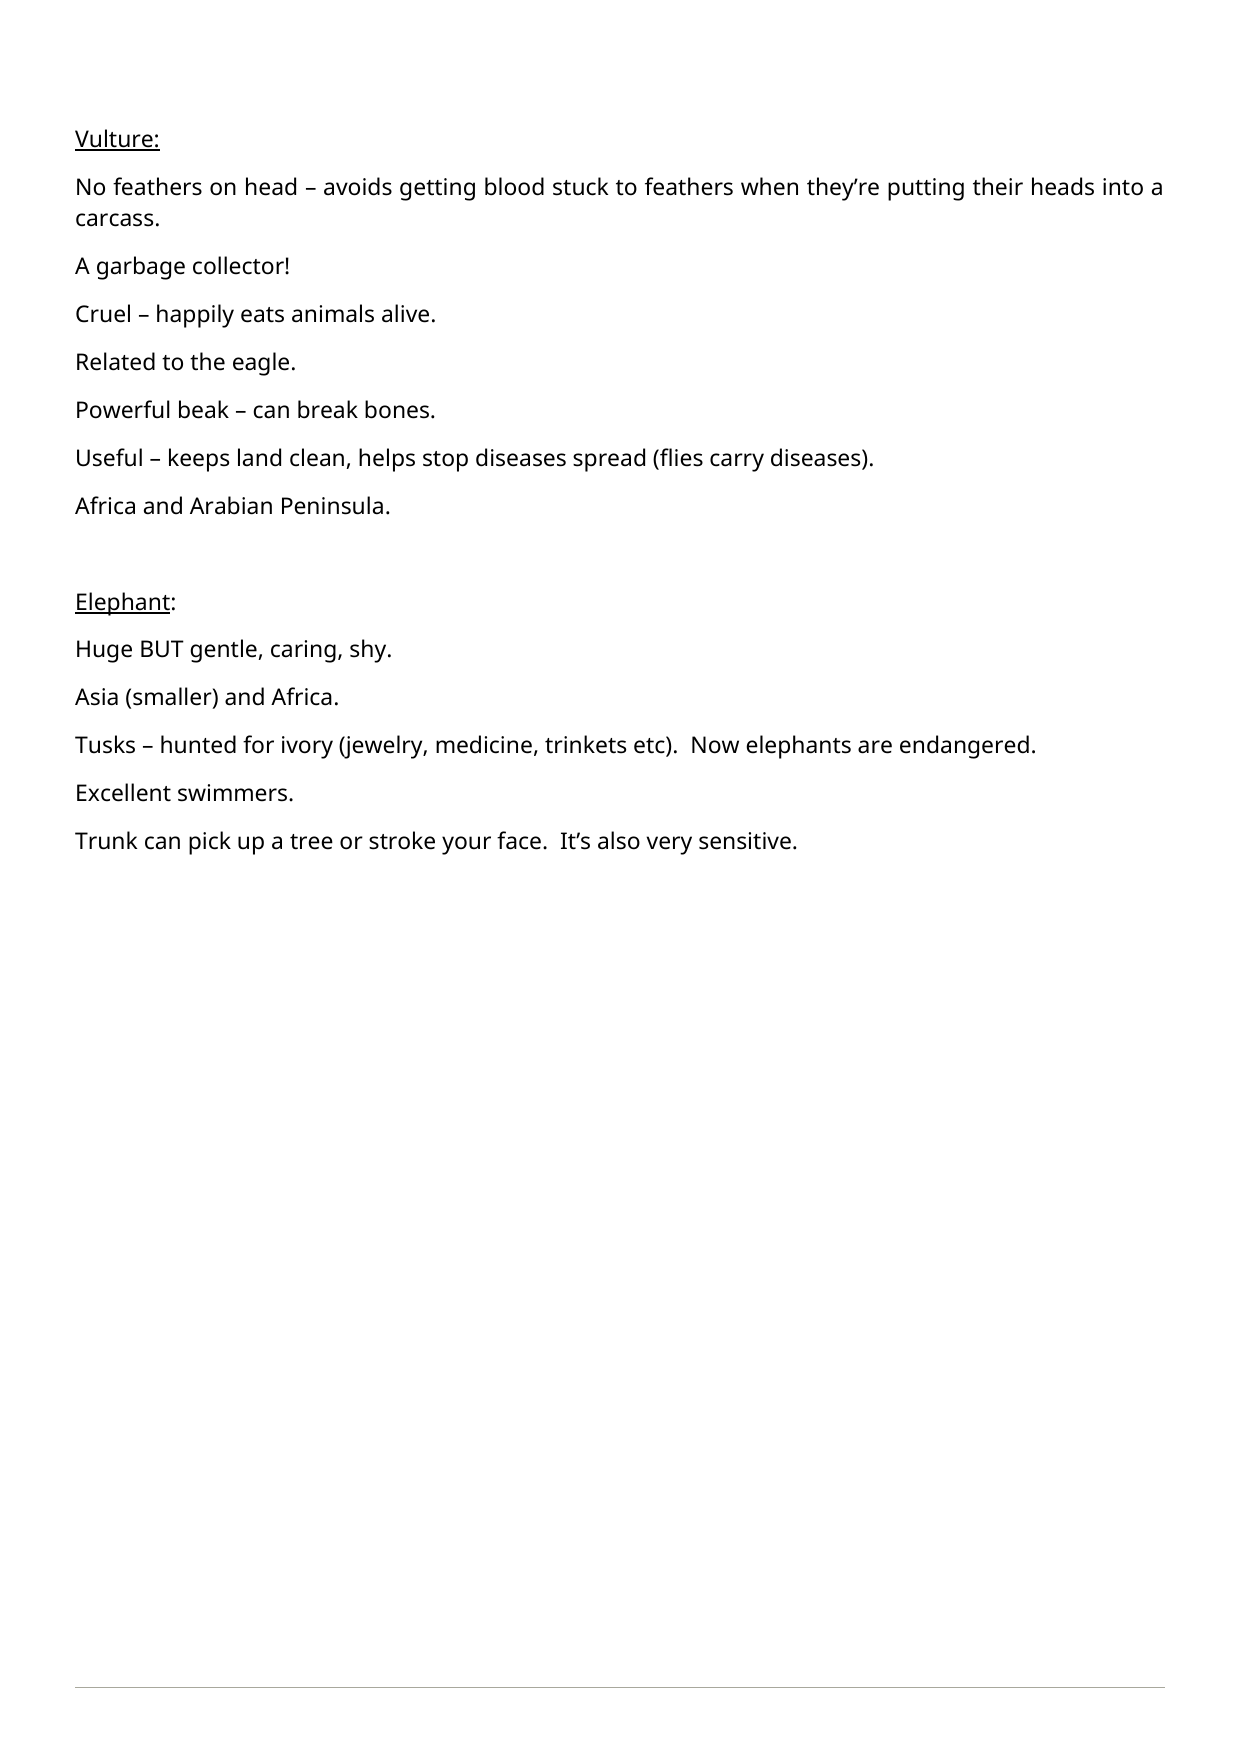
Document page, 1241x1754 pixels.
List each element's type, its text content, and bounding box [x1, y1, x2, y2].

text Huge BUT gentle, caring, shy. [75, 633, 1165, 664]
text Trunk can pick up a tree or stroke your face. It’s also very sensitive. [75, 825, 1165, 856]
text Africa and Arabian Peninsula. [75, 489, 1165, 521]
text Elephant: [75, 585, 1165, 617]
text No feathers on head – avoids getting blood stuck to feathers when they’re putting their heads into a carcass. [75, 171, 1165, 233]
text Tusks – hunted for ivory (jewelry, medicine, trinkets etc). Now elephants are endangered. [75, 729, 1165, 760]
text Vulture: [75, 123, 1165, 154]
text Powerful beak – can break bones. [75, 394, 1165, 425]
text Excellent swimmers. [75, 777, 1165, 808]
text Related to the eagle. [75, 346, 1165, 377]
text A garbage collector! [75, 250, 1165, 281]
text Cruel – happily eats animals alive. [75, 298, 1165, 329]
text Asia (smaller) and Africa. [75, 681, 1165, 712]
text Useful – keeps land clean, helps stop diseases spread (flies carry diseases). [75, 442, 1165, 473]
